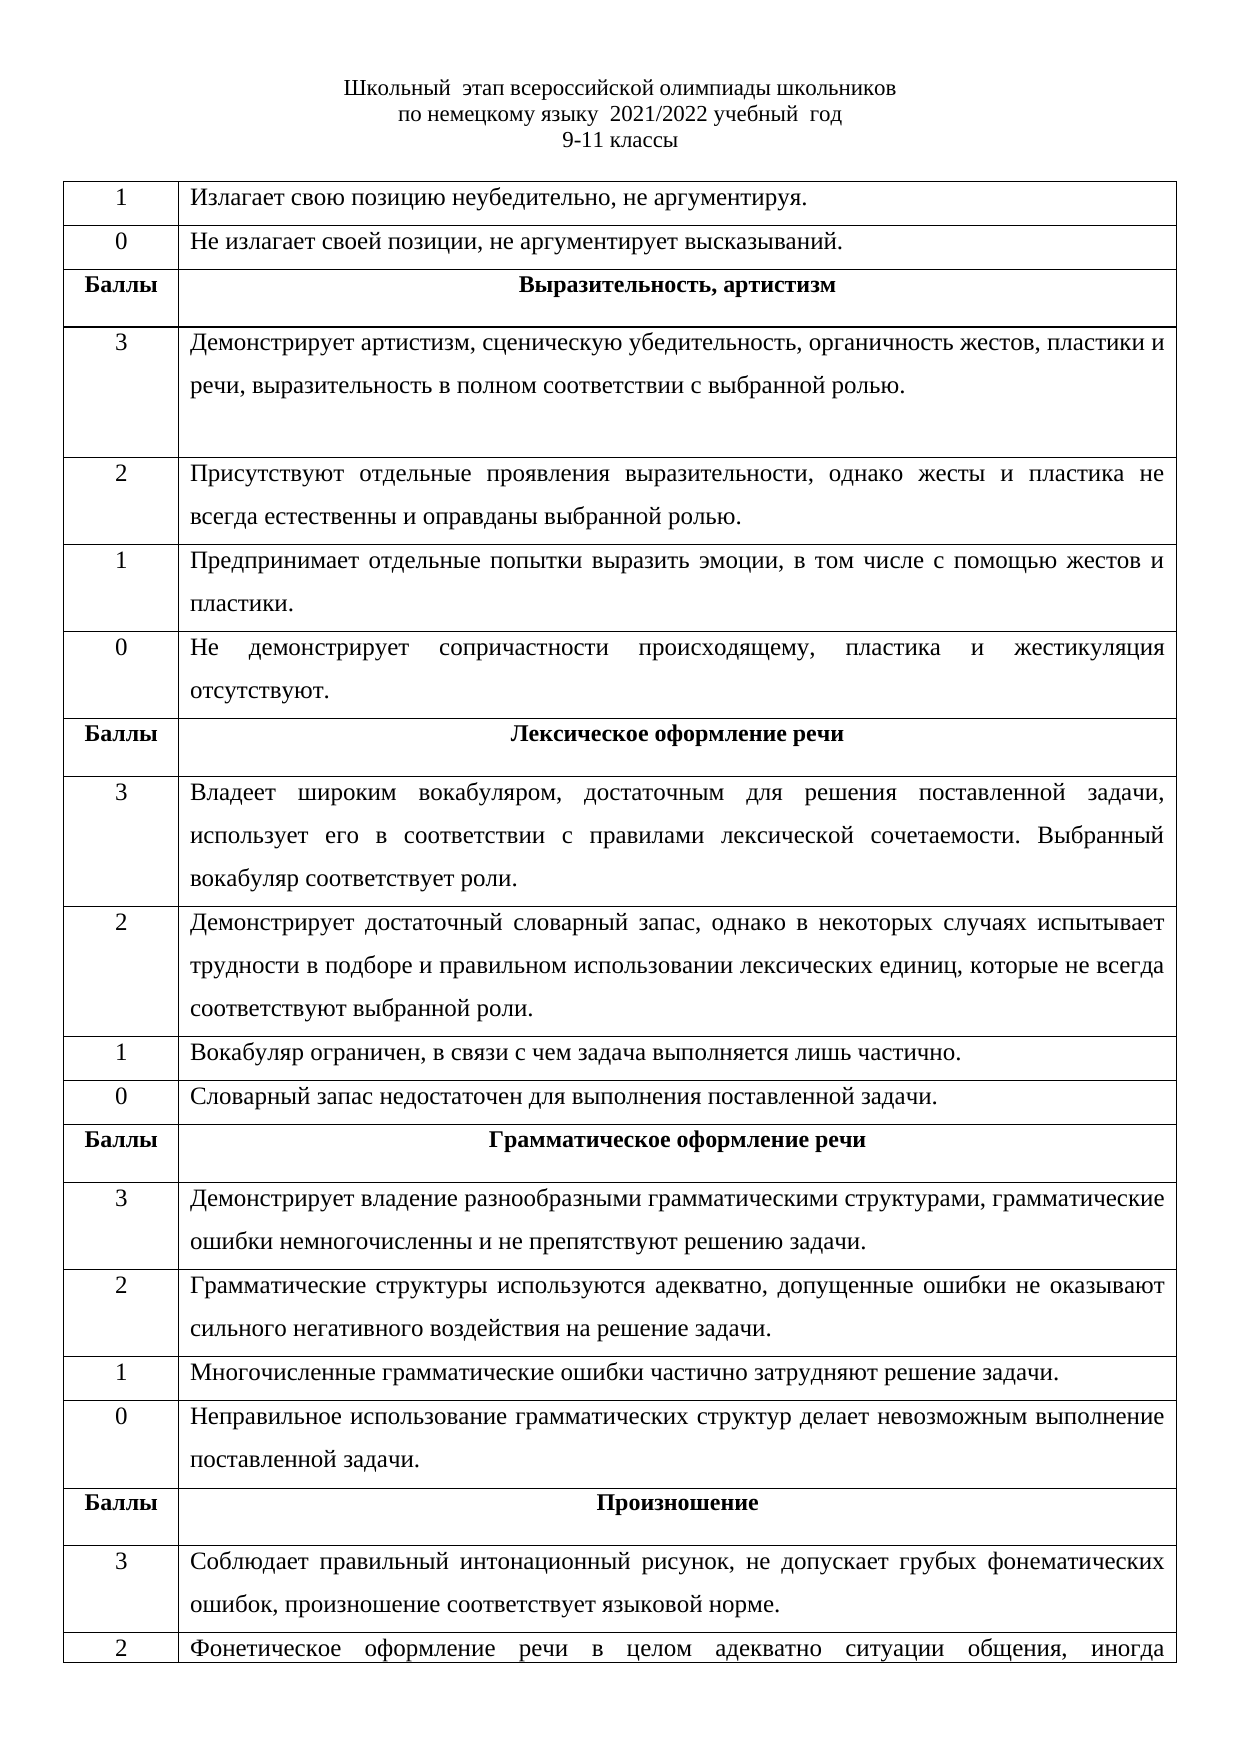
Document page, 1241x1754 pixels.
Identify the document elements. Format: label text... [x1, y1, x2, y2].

table_cell Словарный запас недостаточен для выполнения поставленной задачи. [179, 1081, 1176, 1124]
table_cell Грамматические структуры используются адекватно, допущенные ошибки не оказывают сильного негативного воздействия на решение задачи. [179, 1270, 1176, 1356]
table_cell 1 [64, 182, 178, 225]
table_cell 3 [64, 1546, 178, 1632]
table_cell Соблюдает правильный интонационный рисунок, не допускает грубых фонематических ошибок, произношение соответствует языковой норме. [179, 1546, 1176, 1632]
table_cell Многочисленные грамматические ошибки частично затрудняют решение задачи. [179, 1357, 1176, 1400]
table_cell 0 [64, 1081, 178, 1124]
table_cell Вокабуляр ограничен, в связи с чем задача выполняется лишь частично. [179, 1037, 1176, 1080]
table_cell 3 [64, 1183, 178, 1269]
table_cell Предпринимает отдельные попытки выразить эмоции, в том числе с помощью жестов и пластики. [179, 545, 1176, 631]
table_cell 1 [64, 545, 178, 631]
table_cell Демонстрирует достаточный словарный запас, однако в некоторых случаях испытывает трудности в подборе и правильном использовании лексических единиц, которые не всегда соответствуют выбранной роли. [179, 907, 1176, 1036]
table_cell Лексическое оформление речи [179, 719, 1176, 776]
table_cell Демонстрирует артистизм, сценическую убедительность, органичность жестов, пластики и речи, выразительность в полном соответствии с выбранной ролью. [179, 328, 1176, 457]
table_cell Грамматическое оформление речи [179, 1125, 1176, 1182]
table_cell 2 [64, 1270, 178, 1356]
table_cell Присутствуют отдельные проявления выразительности, однако жесты и пластика не всегда естественны и оправданы выбранной ролью. [179, 458, 1176, 544]
table_cell Излагает свою позицию неубедительно, не аргументируя. [179, 182, 1176, 225]
table_cell Баллы [64, 1125, 178, 1182]
table_cell Не демонстрирует сопричастности происходящему, пластика и жестикуляция отсутствуют. [179, 632, 1176, 718]
table_cell Произношение [179, 1489, 1176, 1545]
table_cell 0 [64, 1401, 178, 1487]
table_cell 1 [64, 1357, 178, 1400]
table_cell Демонстрирует владение разнообразными грамматическими структурами, грамматические ошибки немногочисленны и не препятствуют решению задачи. [179, 1183, 1176, 1269]
table_cell 2 [64, 458, 178, 544]
table_cell 3 [64, 777, 178, 906]
table_cell Баллы [64, 1489, 178, 1545]
table_cell Не излагает своей позиции, не аргументирует высказываний. [179, 226, 1176, 269]
table_cell 0 [64, 226, 178, 269]
table_cell Баллы [64, 719, 178, 776]
table_cell 0 [64, 632, 178, 718]
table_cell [179, 1633, 1176, 1662]
table_cell Неправильное использование грамматических структур делает невозможным выполнение поставленной задачи. [179, 1401, 1176, 1487]
table_cell 2 [64, 907, 178, 1036]
table_cell 3 [64, 328, 178, 457]
table_cell Баллы [64, 270, 178, 326]
table_cell Выразительность, артистизм [179, 270, 1176, 326]
table_cell 1 [64, 1037, 178, 1080]
table_cell Владеет широким вокабуляром, достаточным для решения поставленной задачи, использует его в соответствии с правилами лексической сочетаемости. Выбранный вокабуляр соответствует роли. [179, 777, 1176, 906]
table_cell 2 [64, 1633, 178, 1662]
